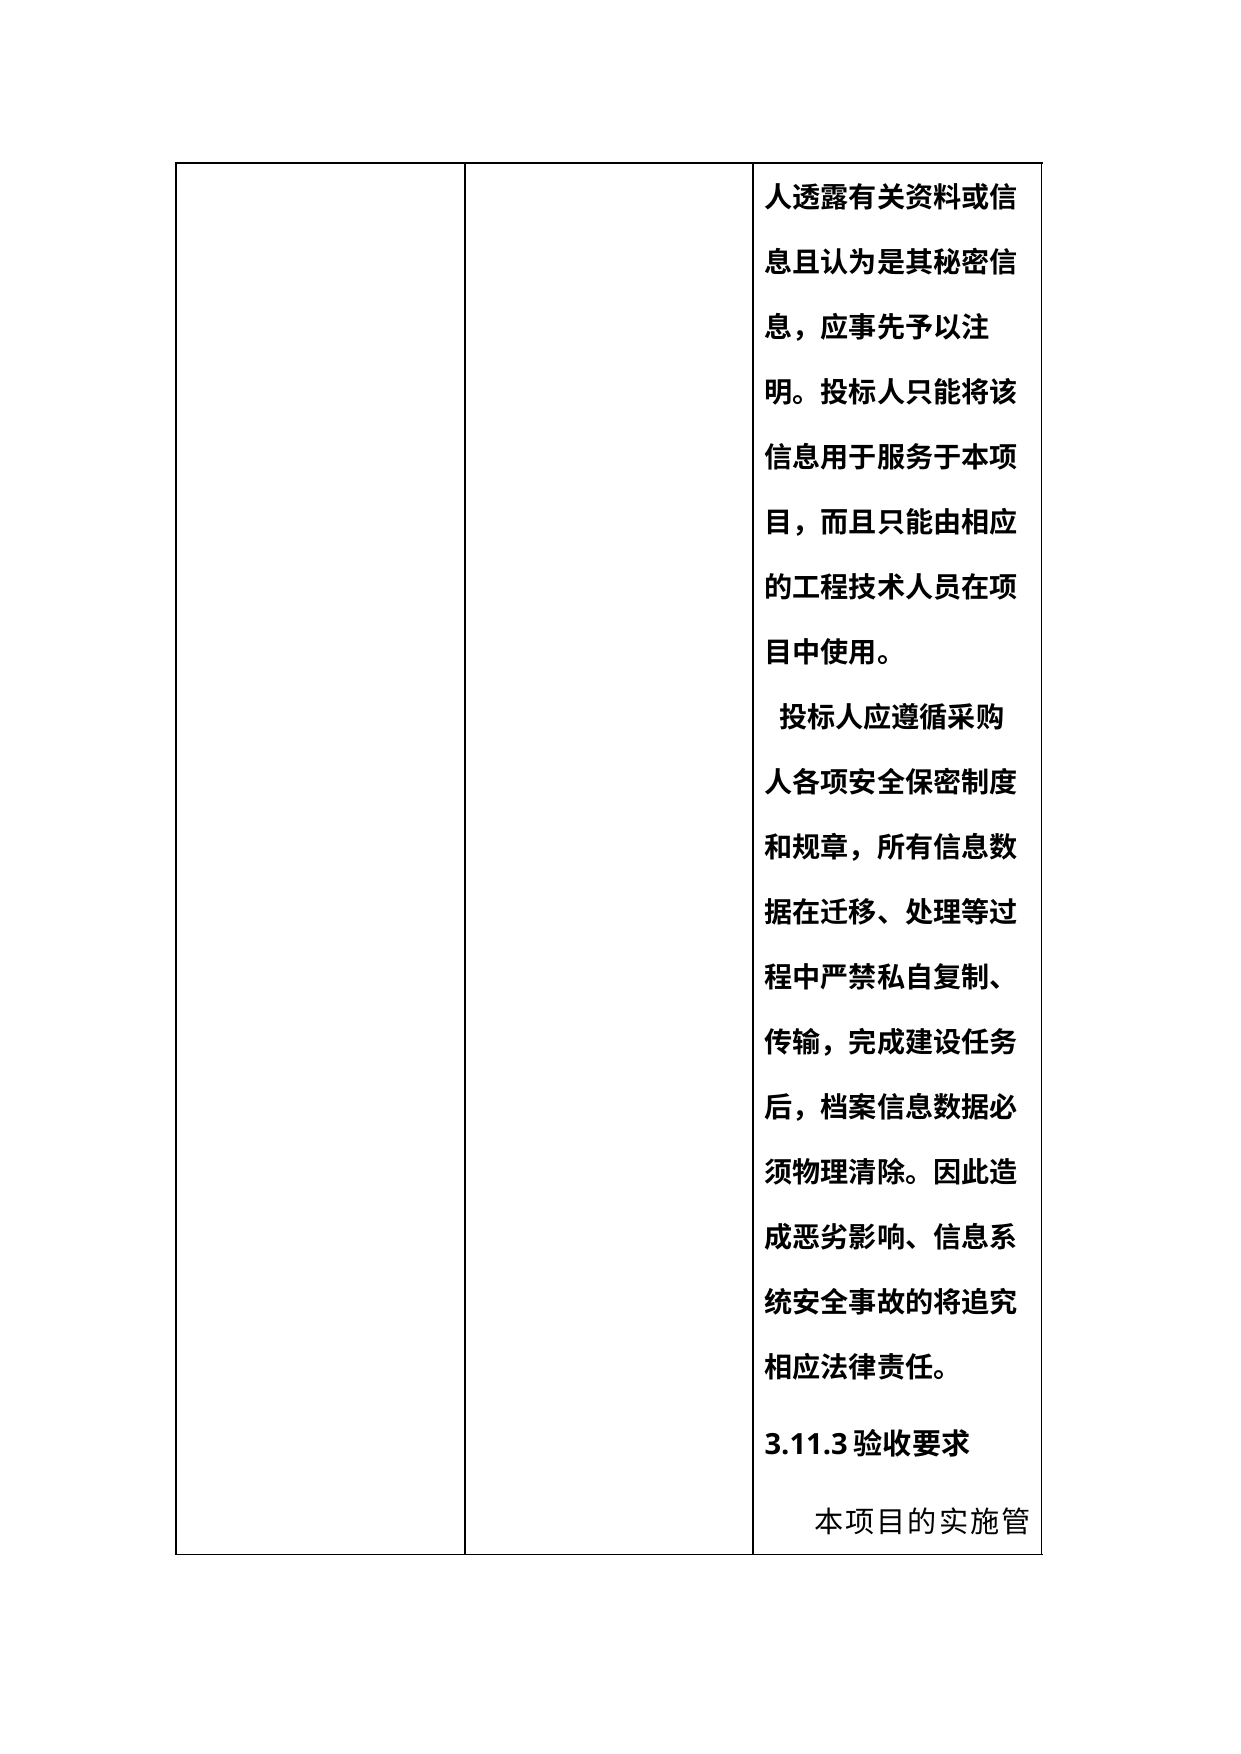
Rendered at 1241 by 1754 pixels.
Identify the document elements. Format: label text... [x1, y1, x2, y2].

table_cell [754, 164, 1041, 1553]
table_cell 1 [466, 164, 752, 1553]
table_cell [177, 164, 464, 1553]
